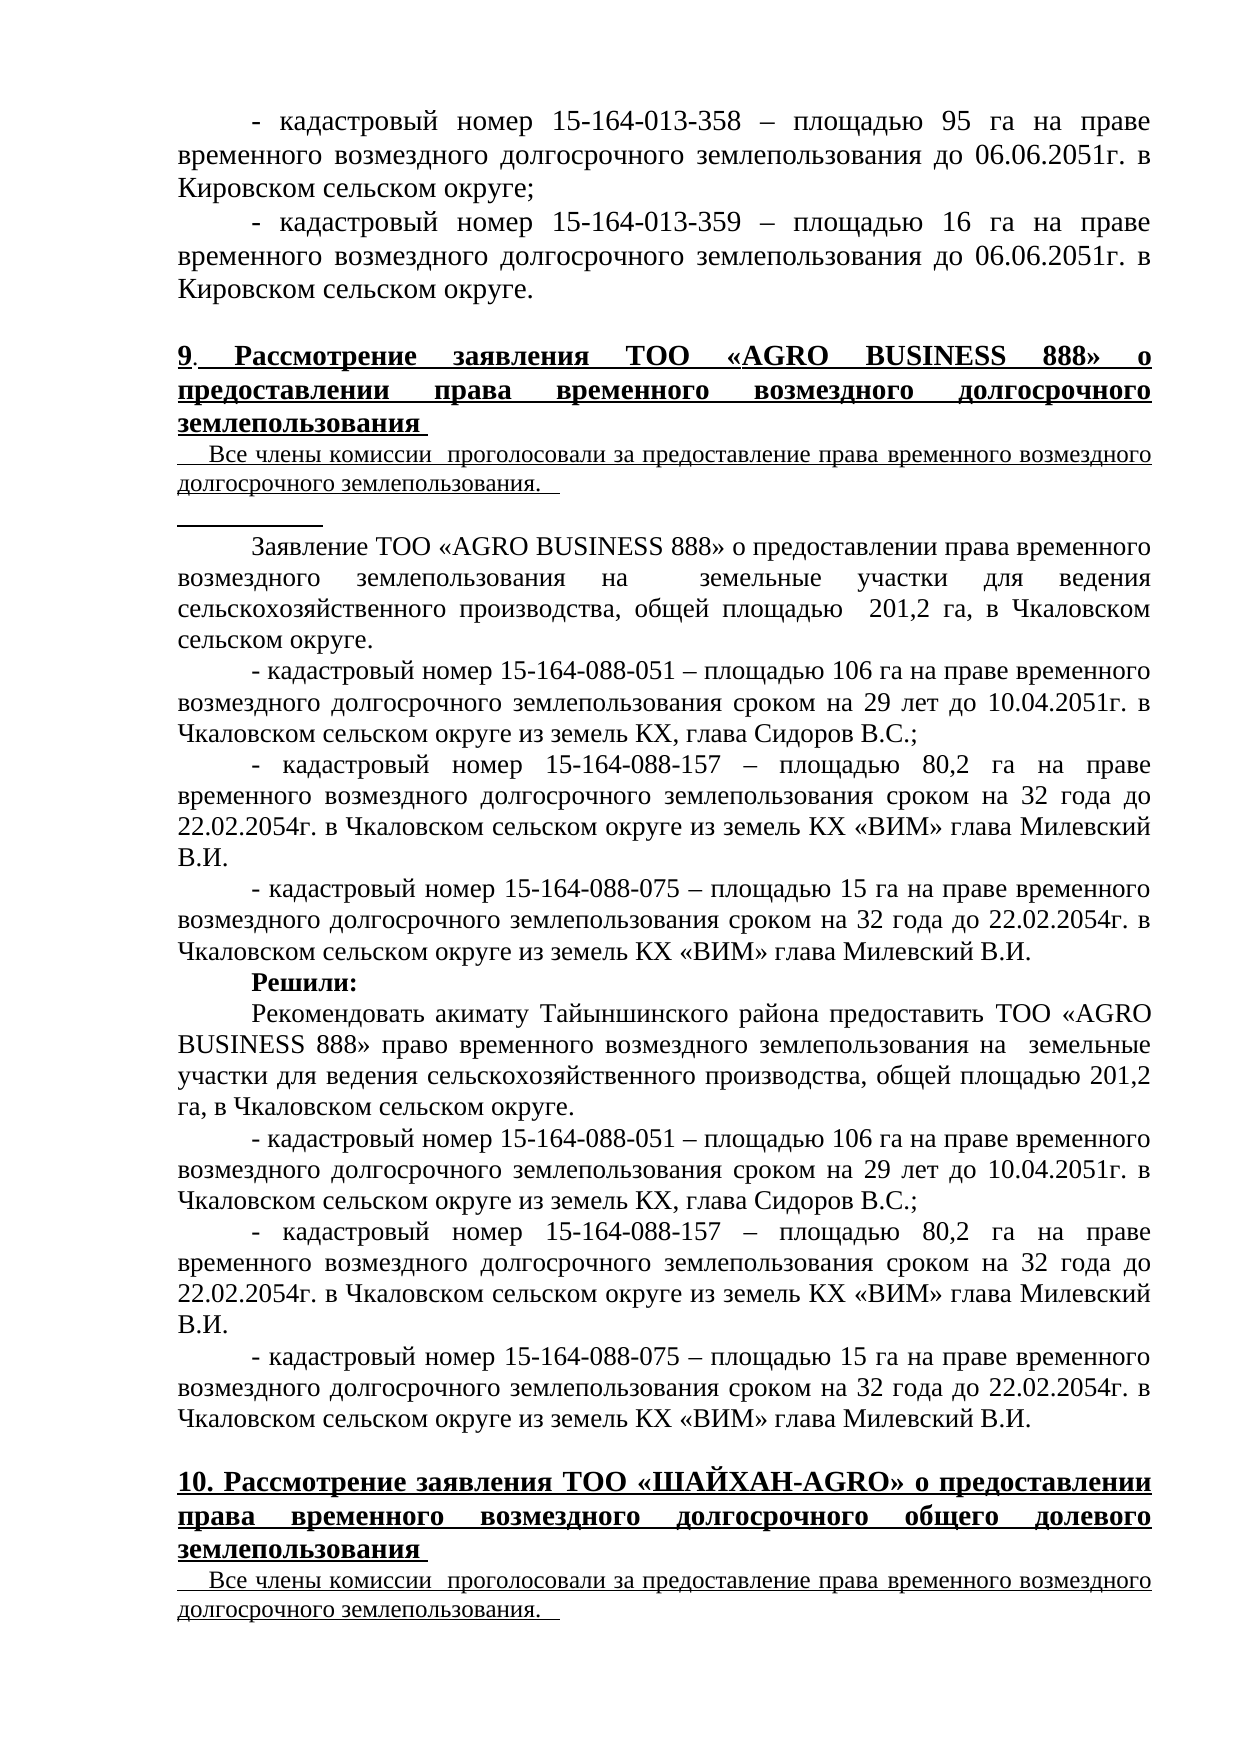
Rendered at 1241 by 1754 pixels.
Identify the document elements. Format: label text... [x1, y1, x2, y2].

text 9. Рассмотрение заявления ТОО «AGRO BUSINESS 888» о предоставлении права временного возмездного долгосрочного землепользования [177, 402, 1152, 439]
text - кадастровый номер 15-164-088-051 – площадью 106 га на праве временного возмездного долгосрочного землепользования сроком на 29 лет до 10.04.2051г. в Чкаловском сельском округе из земель КХ, глава Сидоров В.С.; [177, 1122, 1152, 1215]
text 9. Рассмотрение заявления ТОО «AGRO BUSINESS 888» о предоставлении права временного возмездного долгосрочного землепользования [177, 338, 1152, 401]
text - кадастровый номер 15-164-088-075 – площадью 15 га на праве временного возмездного долгосрочного землепользования сроком на 32 года до 22.02.2054г. в Чкаловском сельском округе из земель КХ «ВИМ» глава Милевский В.И. [177, 1340, 1152, 1433]
text - кадастровый номер 15-164-013-359 – площадью 16 га на праве временного возмездного долгосрочного землепользования до 06.06.2051г. в Кировском сельском округе. [177, 204, 1152, 305]
text 10. Рассмотрение заявления ТОО «ШАЙХАН-АGRO» о предоставлении права временного возмездного долгосрочного общего долевого землепользования [177, 1495, 1152, 1527]
text Заявление ТОО «AGRO BUSINESS 888» о предоставлении права временного возмездного землепользования на земельные участки для ведения сельскохозяйственного производства, общей площадью 201,2 га, в Чкаловском сельском округе. [177, 530, 1152, 654]
text - кадастровый номер 15-164-088-051 – площадью 106 га на праве временного возмездного долгосрочного землепользования сроком на 29 лет до 10.04.2051г. в Чкаловском сельском округе из земель КХ, глава Сидоров В.С.; [177, 654, 1152, 748]
text Рекомендовать акимату Тайыншинского района предоставить ТОО «AGRO BUSINESS 888» право временного возмездного землепользования на земельные участки для ведения сельскохозяйственного производства, общей площадью 201,2 га, в Чкаловском сельском округе. [177, 997, 1152, 1122]
text Все члены комиссии проголосовали за предоставление права временного возмездного долгосрочного землепользования. [177, 439, 1152, 464]
text Все члены комиссии проголосовали за предоставление права временного возмездного долгосрочного землепользования. [177, 465, 1152, 496]
text 10. Рассмотрение заявления ТОО «ШАЙХАН-АGRO» о предоставлении права временного возмездного долгосрочного общего долевого землепользования [177, 1528, 1152, 1565]
text - кадастровый номер 15-164-088-075 – площадью 15 га на праве временного возмездного долгосрочного землепользования сроком на 32 года до 22.02.2054г. в Чкаловском сельском округе из земель КХ «ВИМ» глава Милевский В.И. [177, 872, 1152, 966]
text - кадастровый номер 15-164-088-157 – площадью 80,2 га на праве временного возмездного долгосрочного землепользования сроком на 32 года до 22.02.2054г. в Чкаловском сельском округе из земель КХ «ВИМ» глава Милевский В.И. [177, 1215, 1152, 1340]
text Все члены комиссии проголосовали за предоставление права временного возмездного долгосрочного землепользования. [177, 1591, 1152, 1622]
text Решили: [177, 966, 1152, 997]
text Все члены комиссии проголосовали за предоставление права временного возмездного долгосрочного землепользования. [177, 1565, 1152, 1590]
text - кадастровый номер 15-164-013-358 – площадью 95 га на праве временного возмездного долгосрочного землепользования до 06.06.2051г. в Кировском сельском округе; [177, 103, 1152, 204]
text 10. Рассмотрение заявления ТОО «ШАЙХАН-АGRO» о предоставлении права временного возмездного долгосрочного общего долевого землепользования [177, 1464, 1152, 1493]
text - кадастровый номер 15-164-088-157 – площадью 80,2 га на праве временного возмездного долгосрочного землепользования сроком на 32 года до 22.02.2054г. в Чкаловском сельском округе из земель КХ «ВИМ» глава Милевский В.И. [177, 748, 1152, 872]
